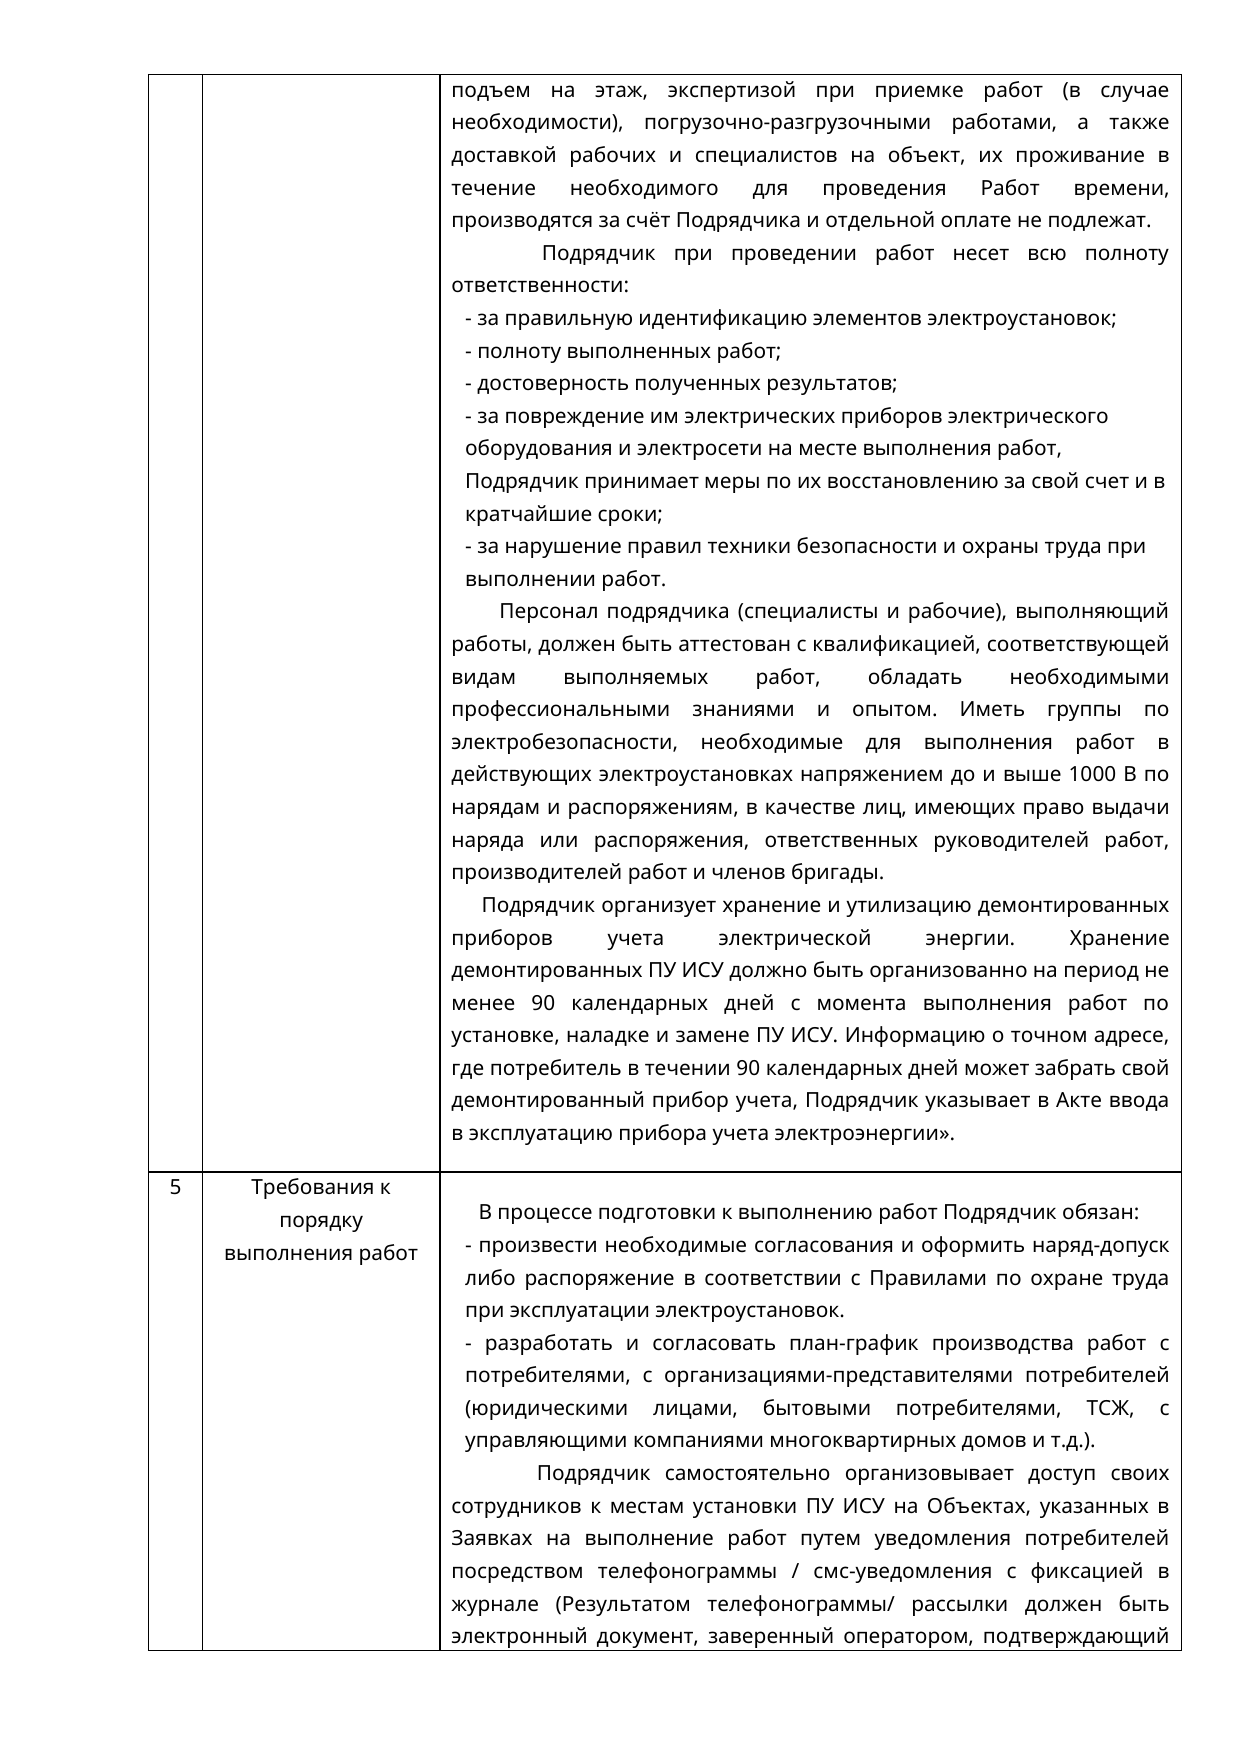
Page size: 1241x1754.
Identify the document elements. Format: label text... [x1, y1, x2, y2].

table_cell 5 [149, 1173, 202, 1650]
table_cell 4 [149, 75, 202, 1171]
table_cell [203, 75, 439, 1171]
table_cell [203, 1173, 439, 1650]
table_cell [441, 75, 1181, 1171]
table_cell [441, 1173, 1181, 1650]
